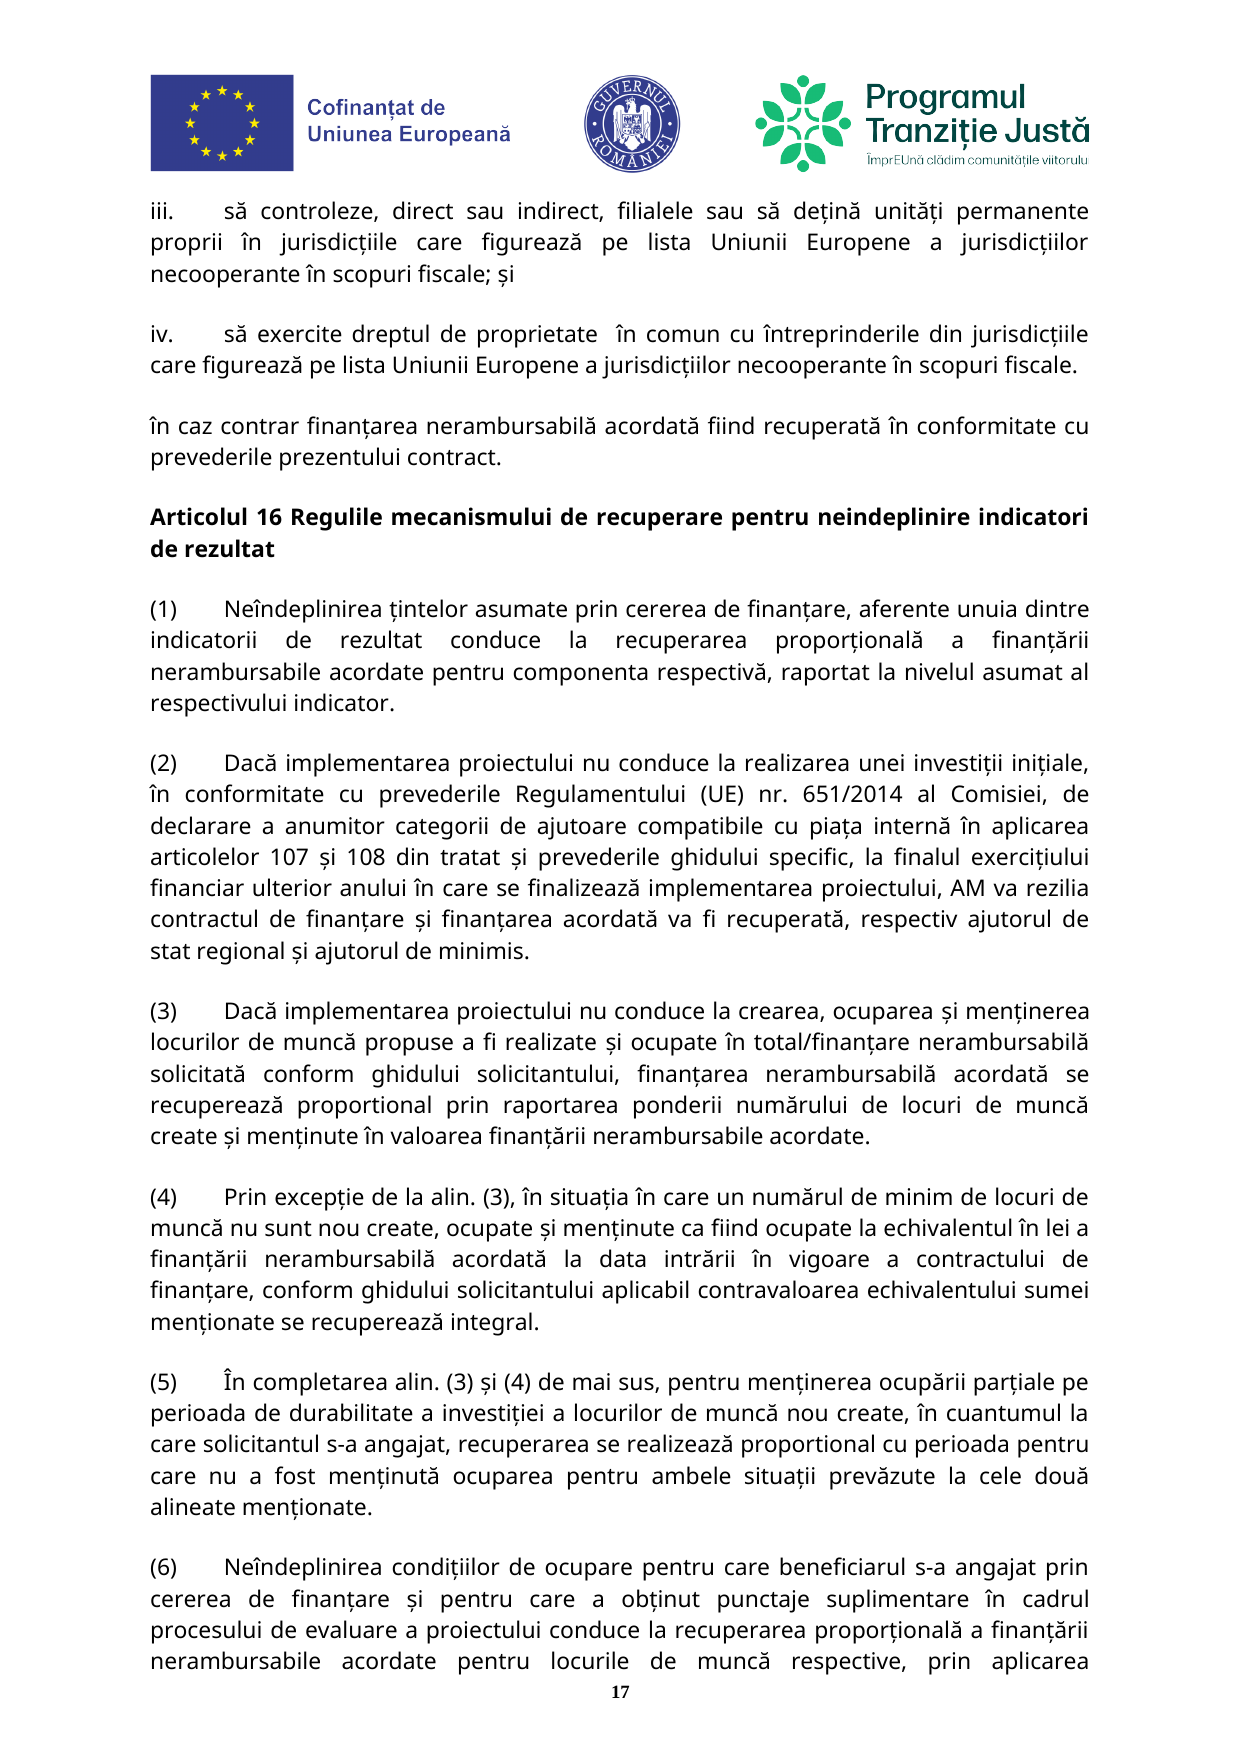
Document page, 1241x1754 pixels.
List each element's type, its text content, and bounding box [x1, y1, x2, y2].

text iv. să exercite dreptul de proprietate în comun cu întreprinderile din jurisdicțiile care figurează pe lista Uniunii Europene a jurisdicțiilor necooperante în scopuri fiscale. [150, 318, 1090, 380]
text iii. să controleze, direct sau indirect, filialele sau să dețină unități permanente proprii în jurisdicțiile care figurează pe lista Uniunii Europene a jurisdicțiilor necooperante în scopuri fiscale; și [150, 195, 1090, 289]
text (5) În completarea alin. (3) și (4) de mai sus, pentru menținerea ocupării parțiale pe perioada de durabilitate a investiției a locurilor de muncă nou create, în cuantumul la care solicitantul s-a angajat, recuperarea se realizează proportional cu perioada pentru care nu a fost menținută ocuparea pentru ambele situații prevăzute la cele două alineate menționate. [150, 1366, 1090, 1522]
text în caz contrar finanțarea nerambursabilă acordată fiind recuperată în conformitate cu prevederile prezentului contract. [150, 409, 1090, 472]
text (3) Dacă implementarea proiectului nu conduce la crearea, ocuparea și menținerea locurilor de muncă propuse a fi realizate și ocupate în total/finanțare nerambursabilă solicitată conform ghidului solicitantului, finanțarea nerambursabilă acordată se recuperează proportional prin raportarea ponderii numărului de locuri de muncă create și menținute în valoarea finanțării nerambursabile acordate. [150, 995, 1090, 1151]
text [150, 1551, 1090, 1676]
text (2) Dacă implementarea proiectului nu conduce la realizarea unei investiții inițiale, în conformitate cu prevederile Regulamentului (UE) nr. 651/2014 al Comisiei, de declarare a anumitor categorii de ajutoare compatibile cu piața internă în aplicarea articolelor 107 și 108 din tratat și prevederile ghidului specific, la finalul exercițiului financiar ulterior anului în care se finalizează implementarea proiectului, AM va rezilia contractul de finanțare și finanțarea acordată va fi recuperată, respectiv ajutorul de stat regional și ajutorul de minimis. [150, 747, 1090, 966]
text (4) Prin excepție de la alin. (3), în situația în care un numărul de minim de locuri de muncă nu sunt nou create, ocupate și menținute ca fiind ocupate la echivalentul în lei a finanțării nerambursabilă acordată la data intrării în vigoare a contractului de finanțare, conform ghidului solicitantului aplicabil contravaloarea echivalentului sumei menționate se recuperează integral. [150, 1180, 1090, 1337]
text (1) Neîndeplinirea țintelor asumate prin cererea de finanțare, aferente unuia dintre indicatorii de rezultat conduce la recuperarea proporțională a finanțării nerambursabile acordate pentru componenta respectivă, raportat la nivelul asumat al respectivului indicator. [150, 593, 1090, 718]
text Articolul 16 Regulile mecanismului de recuperare pentru neindeplinire indicatori de rezultat [150, 501, 1090, 564]
